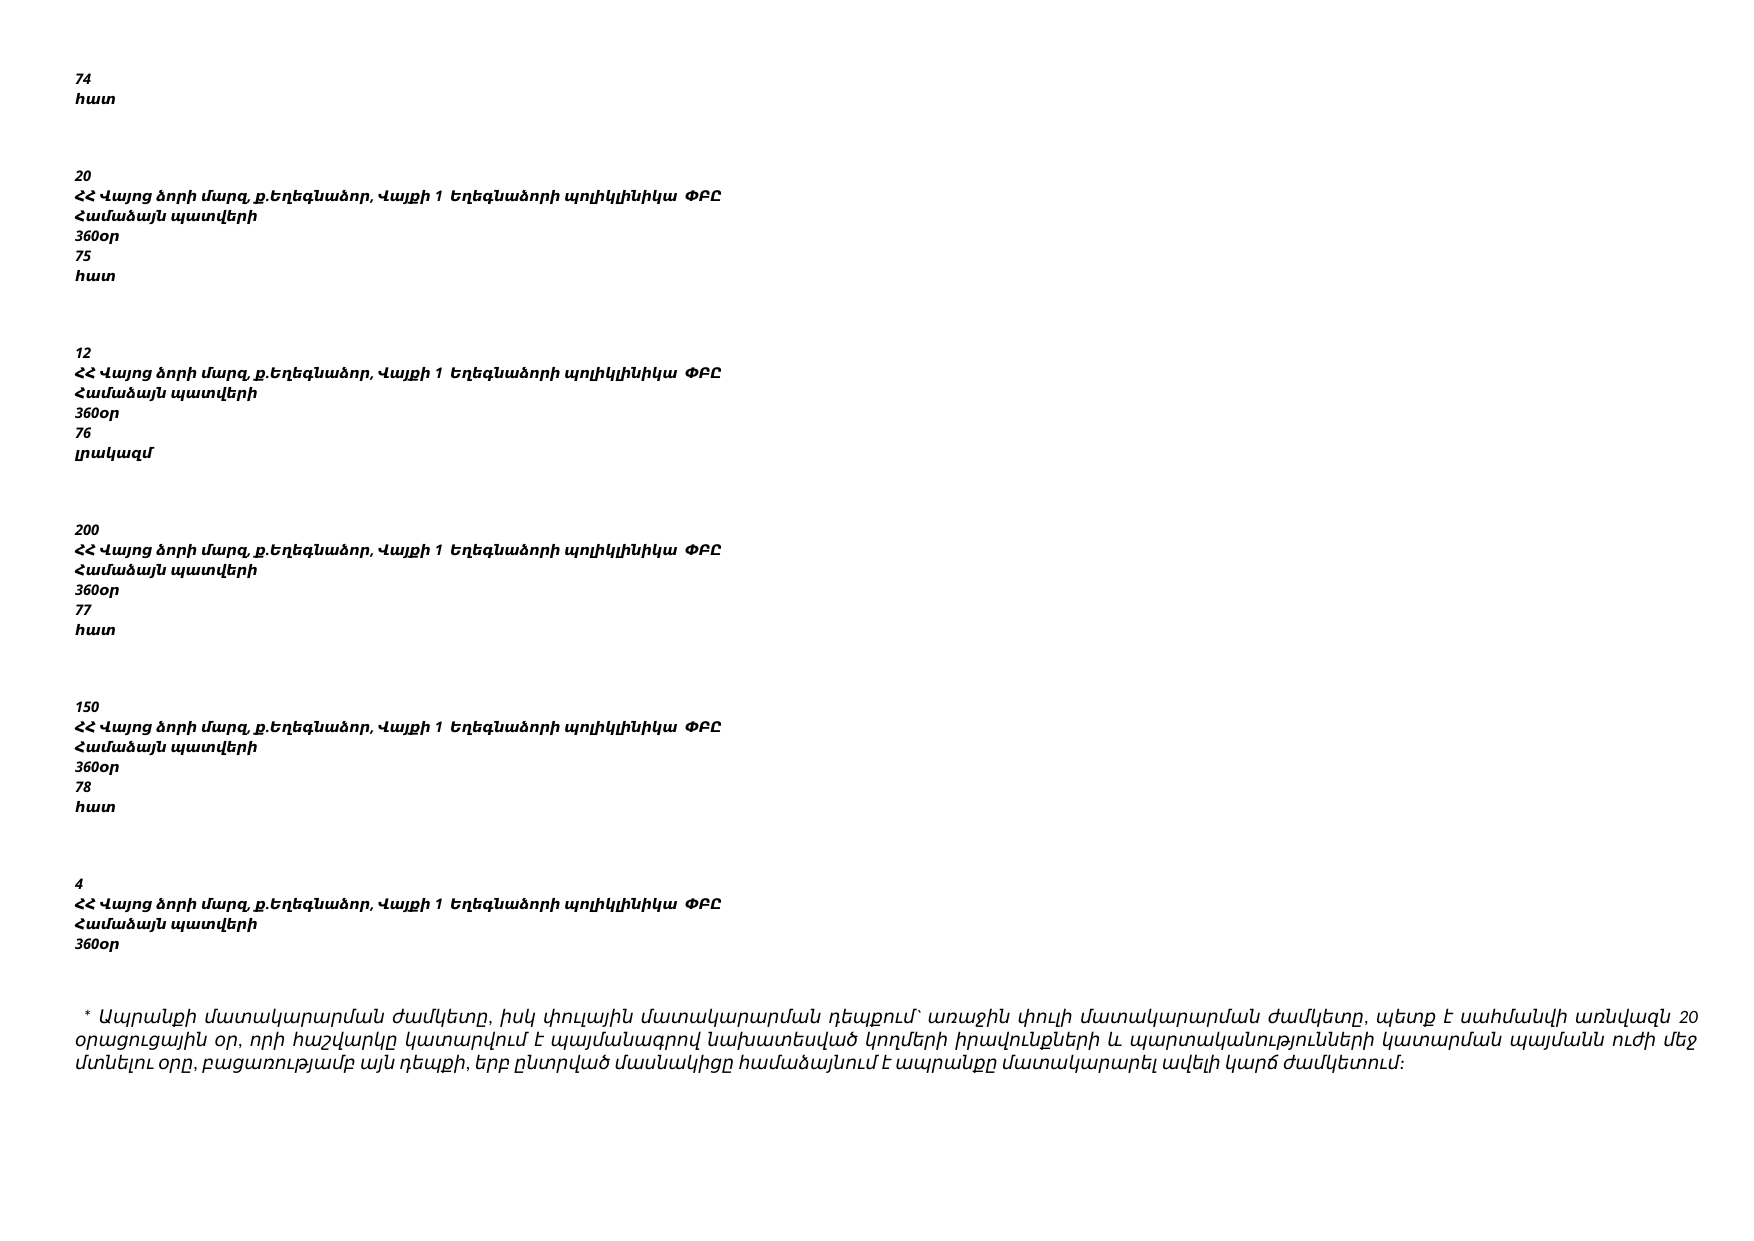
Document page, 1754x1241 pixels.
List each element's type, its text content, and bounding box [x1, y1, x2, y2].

text * Ապրանքի մատակարարման ժամկետը, իսկ փուլային մատակարարման դեպքում` առաջին փուլի մատակարարման ժամկետը, պետք է սահմանվի առնվազն 20 օրացուցային օր, որի հաշվարկը կատարվում է պայմանագրով նախատեսված կողմերի իրավունքների և պարտականությունների կատարման պայմանն ուժի մեջ մտնելու օրը, բացառությամբ այն դեպքի, երբ ընտրված մասնակիցը համաձայնում է ապրանքը մատակարարել ավելի կարճ ժամկետում: [75, 1005, 1698, 1074]
